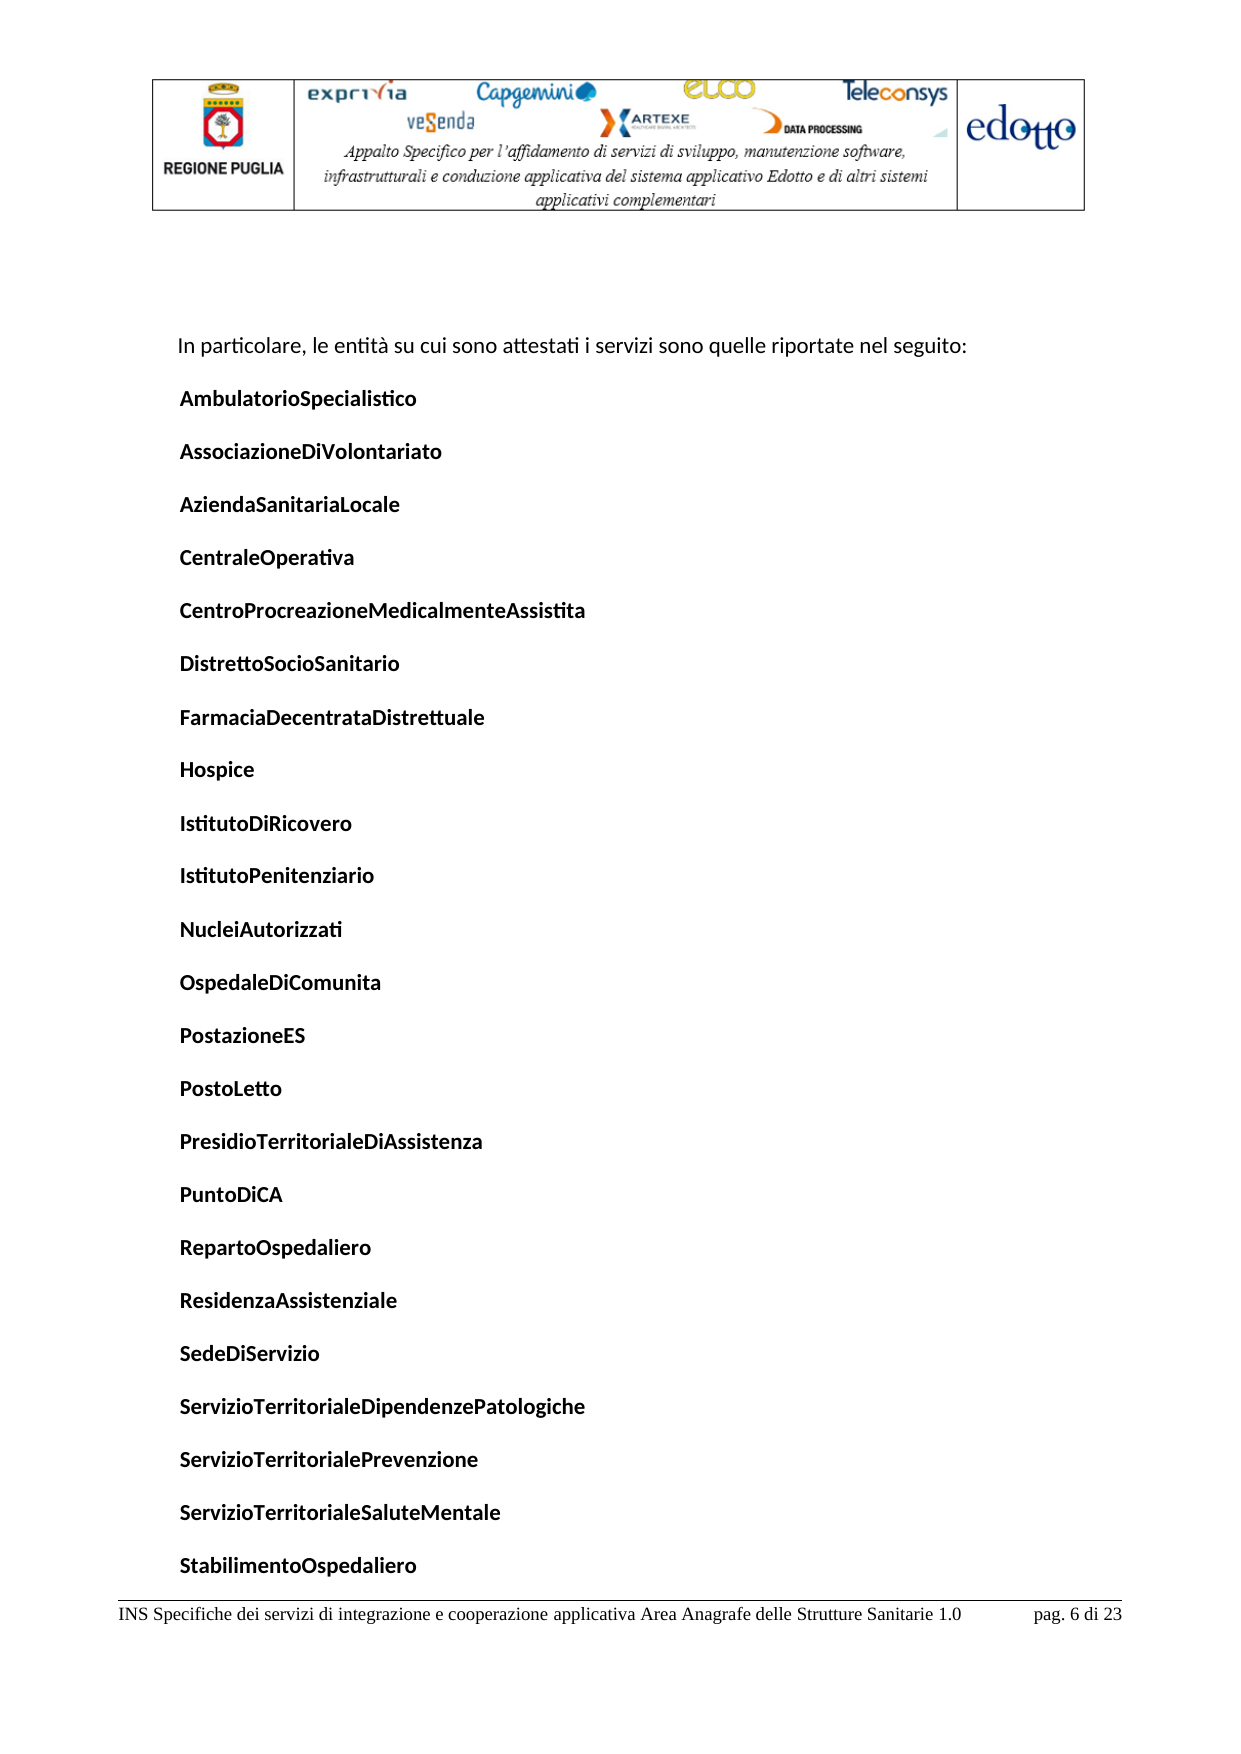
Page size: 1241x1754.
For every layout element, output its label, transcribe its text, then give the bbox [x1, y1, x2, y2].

text ServizioTerritorialeSaluteMentale [118, 1498, 1122, 1526]
picture [147, 73, 1093, 218]
text NucleiAutorizzati [118, 915, 1122, 943]
text Hospice [118, 756, 1122, 784]
text CentraleOperativa [118, 543, 1122, 572]
text IstitutoDiRicovero [118, 809, 1122, 837]
text IstitutoPenitenziario [118, 862, 1122, 890]
text In particolare, le entità su cui sono attestati i servizi sono quelle riportate nel seguito: [177, 331, 1122, 359]
text CentroProcreazioneMedicalmenteAssistita [118, 597, 1122, 624]
text AssociazioneDiVolontariato [118, 437, 1122, 466]
text ResidenzaAssistenziale [118, 1286, 1122, 1314]
text OspedaleDiComunita [118, 968, 1122, 996]
text ServizioTerritorialePrevenzione [118, 1445, 1122, 1473]
text RepartoOspedaliero [118, 1233, 1122, 1261]
text DistrettoSocioSanitario [118, 649, 1122, 678]
text PuntoDiCA [118, 1180, 1122, 1208]
text PostazioneES [118, 1021, 1122, 1049]
text AmbulatorioSpecialistico [118, 384, 1122, 412]
text SedeDiServizio [118, 1339, 1122, 1367]
text AziendaSanitariaLocale [118, 491, 1122, 518]
text PresidioTerritorialeDiAssistenza [118, 1127, 1122, 1155]
text StabilimentoOspedaliero [118, 1551, 1122, 1579]
text PostoLetto [118, 1074, 1122, 1102]
text FarmaciaDecentrataDistrettuale [118, 703, 1122, 731]
text ServizioTerritorialeDipendenzePatologiche [118, 1392, 1122, 1420]
